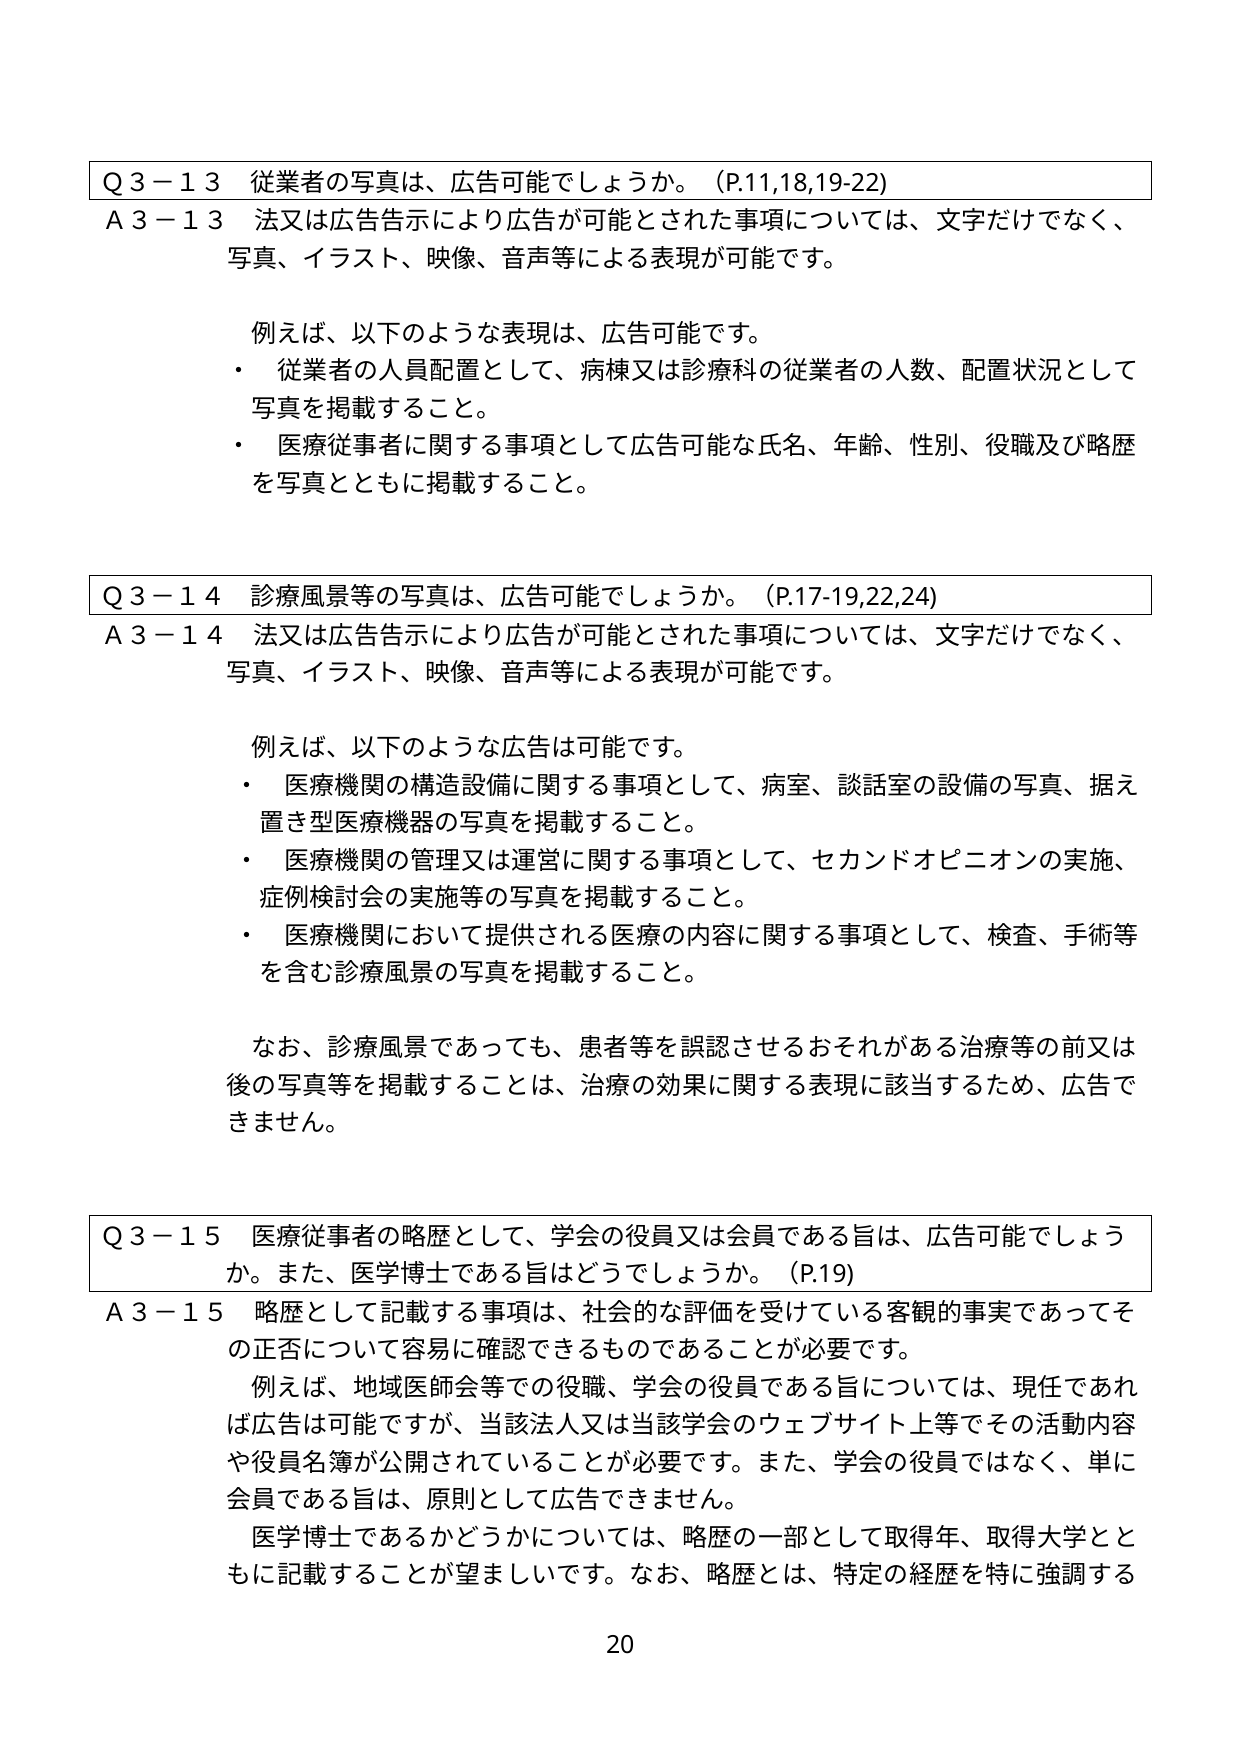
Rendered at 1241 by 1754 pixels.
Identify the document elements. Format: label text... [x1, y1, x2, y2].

text Ａ３－１３ 法又は広告告示により広告が可能とされた事項については、文字だけでなく、写真、イラスト、映像、音声等による表現が可能です。 [102, 200, 1139, 275]
text ・ 医療機関において提供される医療の内容に関する事項として、検査、手術等を含む診療風景の写真を掲載すること。 [234, 915, 1139, 990]
text 例えば、以下のような広告は可能です。 [89, 727, 1139, 765]
text 例えば、地域医師会等での役職、学会の役員である旨については、現任であれば広告は可能ですが、当該法人又は当該学会のウェブサイト上等でその活動内容や役員名簿が公開されていることが必要です。また、学会の役員ではなく、単に会員である旨は、原則として広告できません。 [226, 1367, 1139, 1517]
text ・ 医療機関の管理又は運営に関する事項として、セカンドオピニオンの実施、症例検討会の実施等の写真を掲載すること。 [234, 840, 1139, 915]
text Ａ３－１５ 略歴として記載する事項は、社会的な評価を受けている客観的事実であってその正否について容易に確認できるものであることが必要です。 [102, 1292, 1139, 1367]
text ・ 医療従事者に関する事項として広告可能な氏名、年齢、性別、役職及び略歴を写真とともに掲載すること。 [226, 425, 1139, 500]
text Ａ３－１４ 法又は広告告示により広告が可能とされた事項については、文字だけでなく、写真、イラスト、映像、音声等による表現が可能です。 [101, 615, 1139, 690]
table_header Ｑ３－１５ 医療従事者の略歴として、学会の役員又は会員である旨は、広告可能でしょうか。また、医学博士である旨はどうでしょうか。（P.19) [90, 1216, 1151, 1291]
text ・ 医療機関の構造設備に関する事項として、病室、談話室の設備の写真、据え置き型医療機器の写真を掲載すること。 [234, 765, 1139, 840]
text ・ 従業者の人員配置として、病棟又は診療科の従業者の人数、配置状況として写真を掲載すること。 [226, 350, 1139, 425]
text なお、診療風景であっても、患者等を誤認させるおそれがある治療等の前又は後の写真等を掲載することは、治療の効果に関する表現に該当するため、広告できません。 [226, 1027, 1139, 1140]
table_header Ｑ３－１４ 診療風景等の写真は、広告可能でしょうか。（P.17-19,22,24) [90, 576, 1151, 614]
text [226, 1517, 1139, 1592]
table_header Ｑ３－１３ 従業者の写真は、広告可能でしょうか。（P.11,18,19-22) [90, 162, 1151, 199]
text 例えば、以下のような表現は、広告可能です。 [89, 313, 1139, 350]
